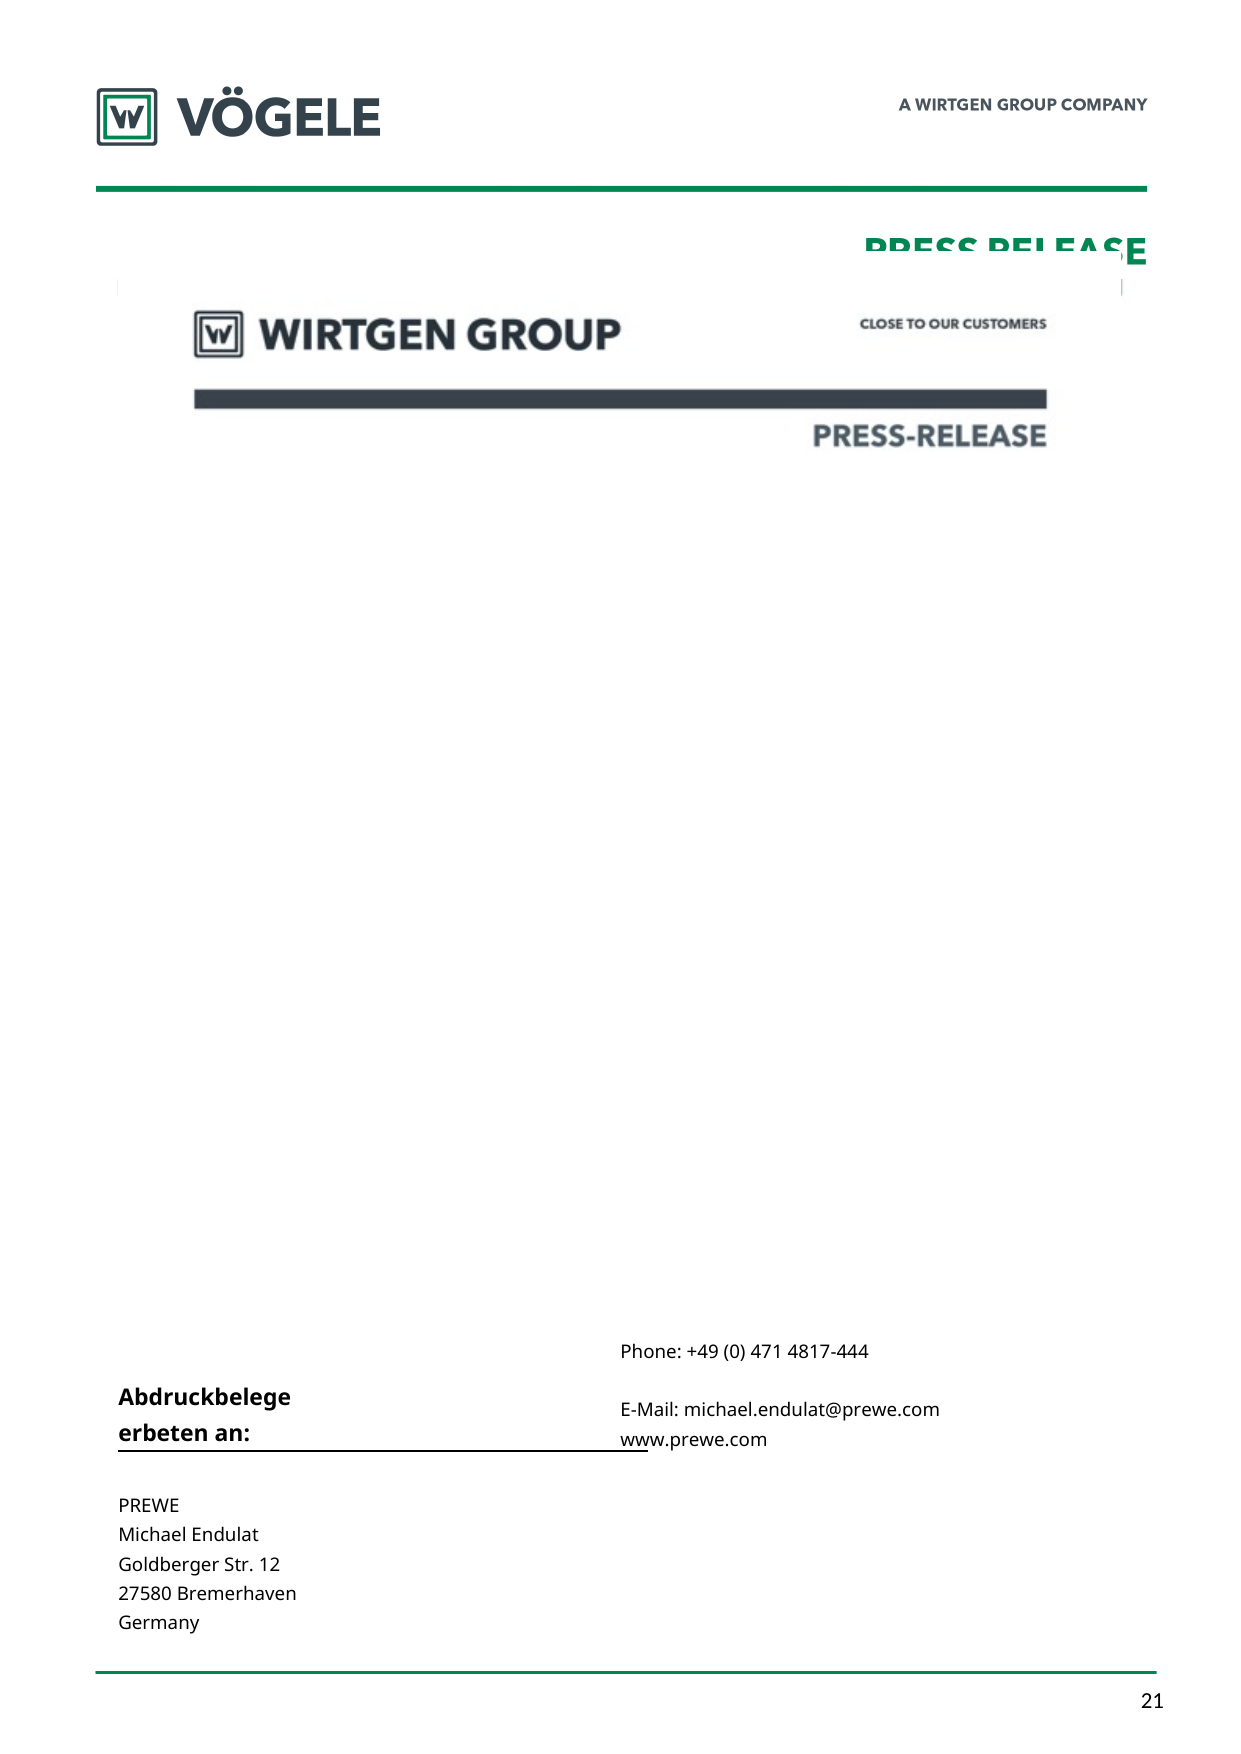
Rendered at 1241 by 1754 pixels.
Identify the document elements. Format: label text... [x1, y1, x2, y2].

text Phone: +49 (0) 471 4817-444 [620, 1338, 1150, 1364]
text 27580 Bremerhaven [118, 1580, 620, 1606]
text Abdruckbelege erbeten an: [118, 1381, 620, 1450]
text Goldberger Str. 12 [118, 1551, 620, 1576]
text www.prewe.com [620, 1426, 1150, 1452]
text Germany [118, 1609, 620, 1635]
picture [76, 73, 1174, 1309]
text PREWE [118, 1492, 620, 1518]
text Michael Endulat [118, 1522, 620, 1547]
picture [67, 1662, 1196, 1678]
text E-Mail: michael.endulat@prewe.com [620, 1397, 1150, 1422]
